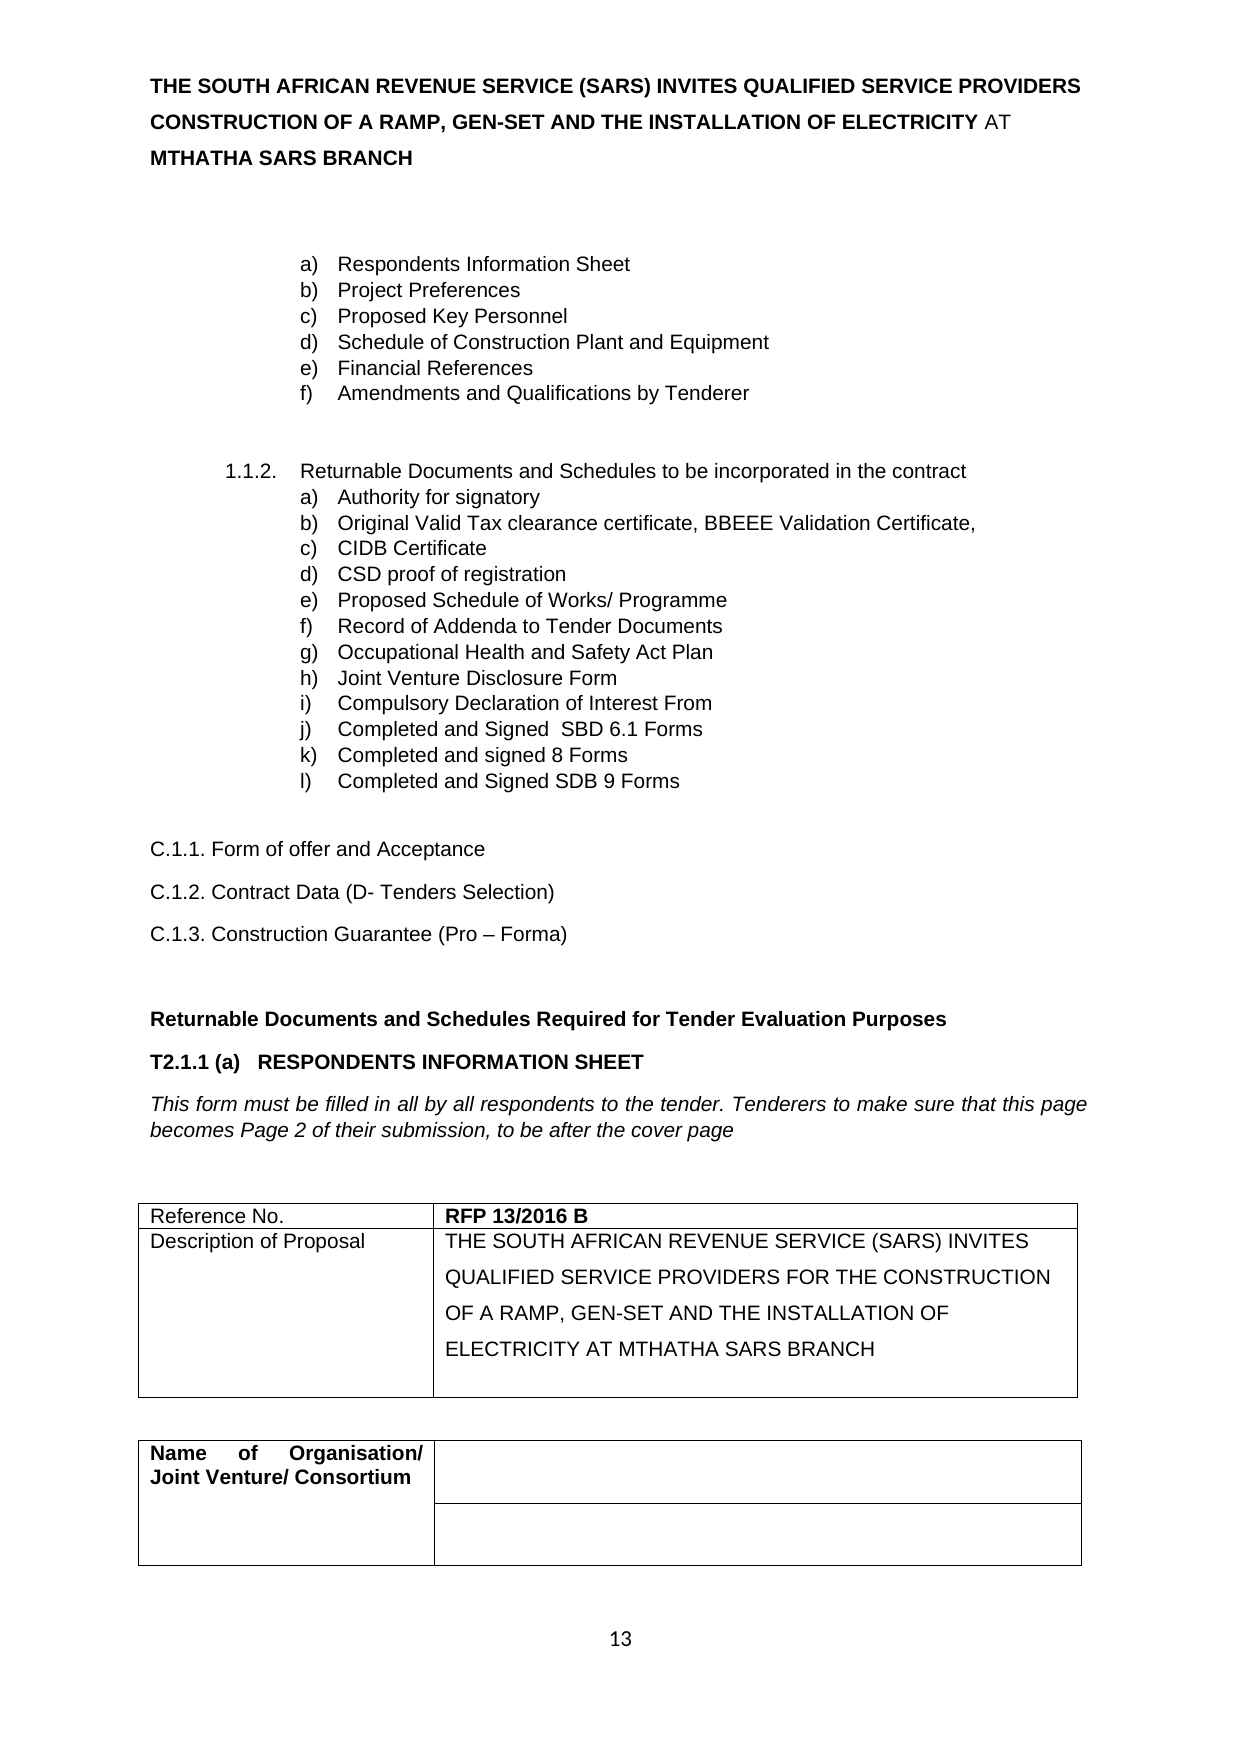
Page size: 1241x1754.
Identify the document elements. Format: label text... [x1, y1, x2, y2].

list Compulsory Declaration of Interest From [300, 691, 1090, 715]
list Original Valid Tax clearance certificate, BBEEE Validation Certificate, [300, 510, 1090, 534]
list Respondents Information Sheet [300, 252, 1090, 276]
list Returnable Documents and Schedules to be incorporated in the contract [225, 459, 1090, 483]
text C.1.1. Form of offer and Acceptance [150, 837, 1090, 861]
list Completed and Signed SBD 6.1 Forms [300, 717, 1090, 741]
list Joint Venture Disclosure Form [300, 665, 1090, 689]
table_cell Description of Proposal [139, 1229, 433, 1397]
list Amendments and Qualifications by Tenderer [300, 381, 1090, 405]
text C.1.2. Contract Data (D- Tenders Selection) [150, 879, 1090, 903]
list Completed and signed 8 Forms [300, 743, 1090, 767]
list Record of Addenda to Tender Documents [300, 614, 1090, 638]
text C.1.3. Construction Guarantee (Pro – Forma) [150, 922, 1090, 946]
table_cell THE SOUTH AFRICAN REVENUE SERVICE (SARS) INVITES QUALIFIED SERVICE PROVIDERS FOR THE CONSTRUCTION OF A RAMP, GEN-SET AND THE INSTALLATION OF ELECTRICITY AT MTHATHA SARS BRANCH [434, 1229, 1077, 1397]
list CIDB Certificate [300, 536, 1090, 560]
table_header RFP 13/2016 B [434, 1204, 1077, 1228]
table_header [435, 1441, 1081, 1503]
list Authority for signatory [300, 484, 1090, 508]
list Proposed Schedule of Works/ Programme [300, 588, 1090, 612]
table_header Reference No. [139, 1204, 433, 1228]
text This form must be filled in all by all respondents to the tender. Tenderers to make sure that this page becomes Page 2 of their submission, to be after the cover page [150, 1092, 1090, 1142]
text T2.1.1 (a) RESPONDENTS INFORMATION SHEET [150, 1049, 1090, 1073]
list CSD proof of registration [300, 562, 1090, 586]
list Financial References [300, 355, 1090, 379]
list Proposed Key Personnel [300, 304, 1090, 328]
text Returnable Documents and Schedules Required for Tender Evaluation Purposes [150, 1007, 1090, 1031]
list Project Preferences [300, 278, 1090, 302]
table_header Name of Organisation/ Joint Venture/ Consortium [139, 1441, 434, 1565]
table_cell [435, 1504, 1081, 1565]
list Completed and Signed SDB 9 Forms [300, 769, 1090, 793]
list Schedule of Construction Plant and Equipment [300, 329, 1090, 353]
list Occupational Health and Safety Act Plan [300, 639, 1090, 663]
